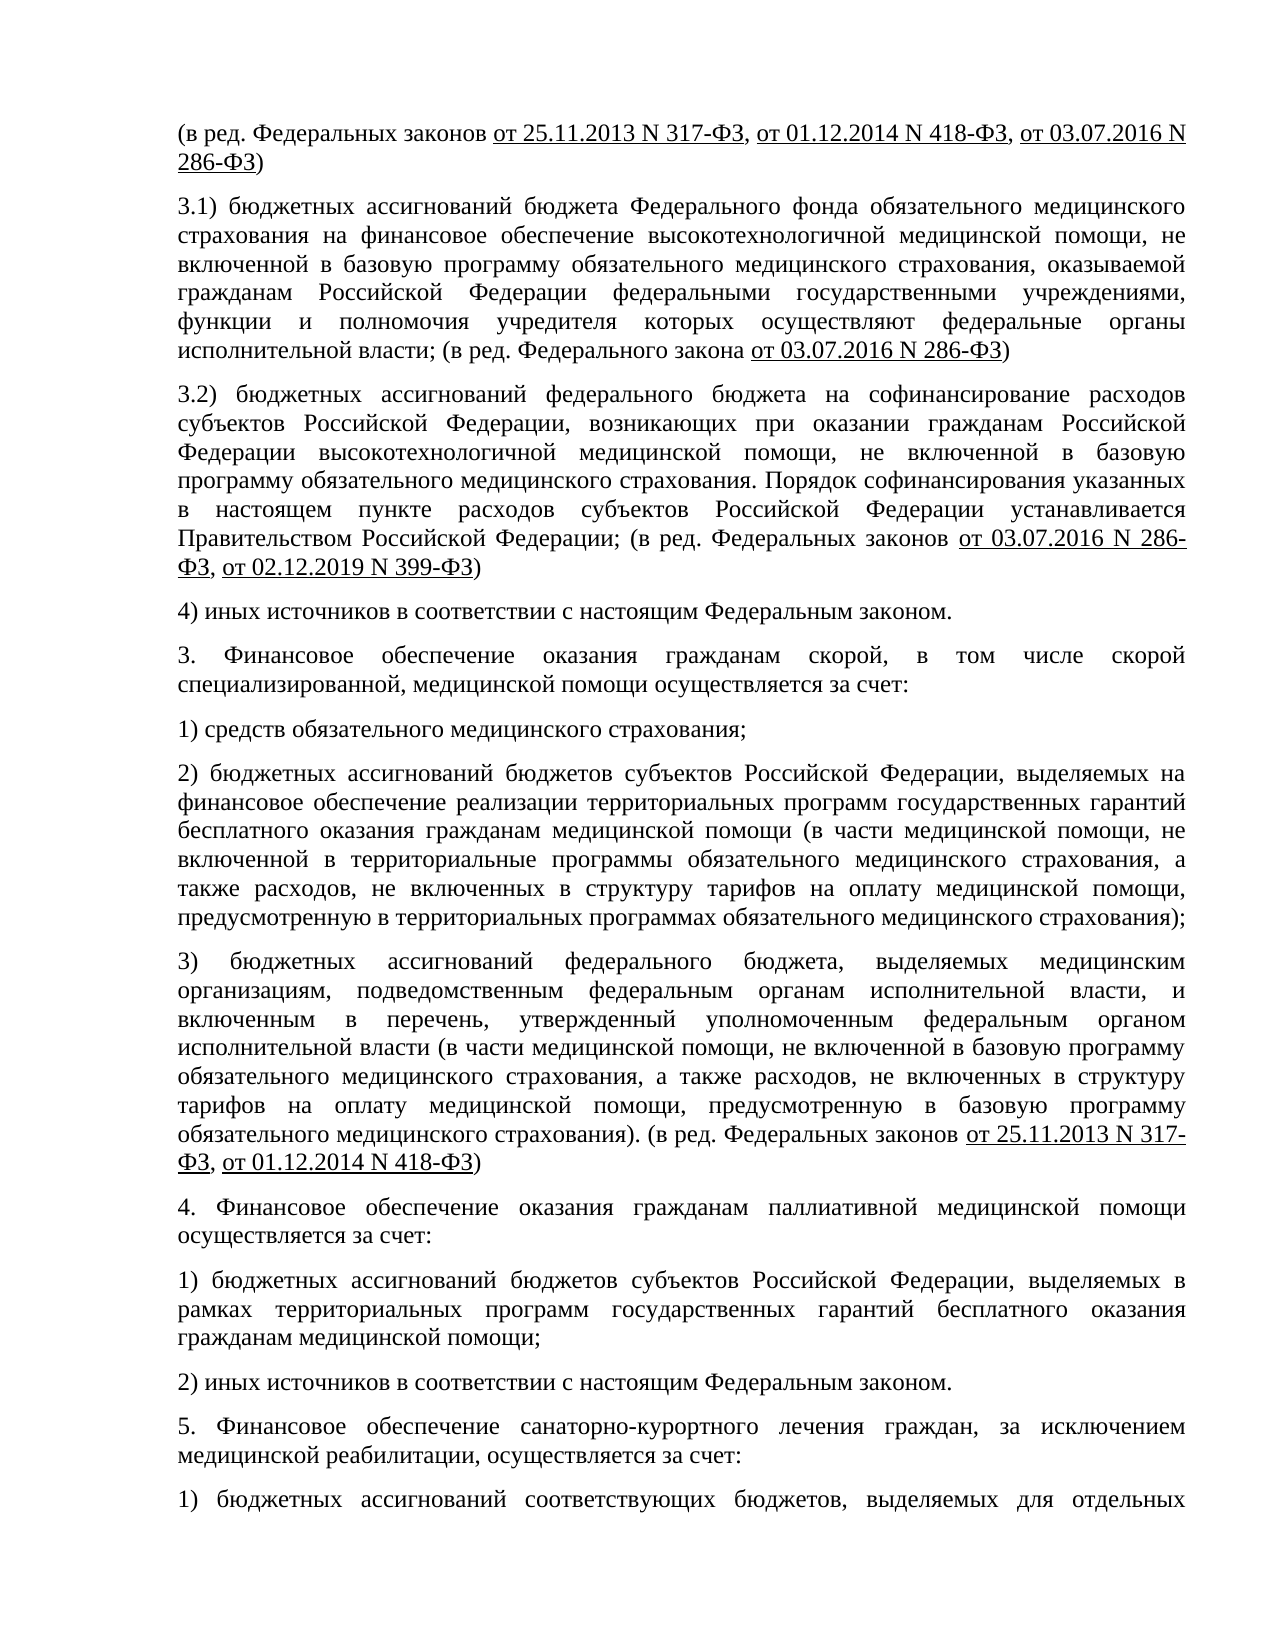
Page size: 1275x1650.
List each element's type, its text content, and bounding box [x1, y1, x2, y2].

text 1) средств обязательного медицинского страхования; [177, 714, 1186, 742]
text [177, 1484, 1186, 1513]
text 3) бюджетных ассигнований федерального бюджета, выделяемых медицинским организациям, подведомственным федеральным органам исполнительной власти, и включенным в перечень, утвержденный уполномоченным федеральным органом исполнительной власти (в части медицинской помощи, не включенной в базовую программу обязательного медицинского страхования, а также расходов, не включенных в структуру тарифов на оплату медицинской помощи, предусмотренную в базовую программу обязательного медицинского страхования). (в ред. Федеральных законов от 25.11.2013 N 317-ФЗ, от 01.12.2014 N 418-ФЗ) [177, 946, 1186, 1176]
text 3.2) бюджетных ассигнований федерального бюджета на софинансирование расходов субъектов Российской Федерации, возникающих при оказании гражданам Российской Федерации высокотехнологичной медицинской помощи, не включенной в базовую программу обязательного медицинского страхования. Порядок софинансирования указанных в настоящем пункте расходов субъектов Российской Федерации устанавливается Правительством Российской Федерации; (в ред. Федеральных законов от 03.07.2016 N 286-ФЗ, от 02.12.2019 N 399-ФЗ) [177, 379, 1186, 581]
text 4. Финансовое обеспечение оказания гражданам паллиативной медицинской помощи осуществляется за счет: [177, 1192, 1186, 1249]
text 2) бюджетных ассигнований бюджетов субъектов Российской Федерации, выделяемых на финансовое обеспечение реализации территориальных программ государственных гарантий бесплатного оказания гражданам медицинской помощи (в части медицинской помощи, не включенной в территориальные программы обязательного медицинского страхования, а также расходов, не включенных в структуру тарифов на оплату медицинской помощи, предусмотренную в территориальных программах обязательного медицинского страхования); [177, 758, 1186, 931]
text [177, 118, 1186, 176]
text 4) иных источников в соответствии с настоящим Федеральным законом. [177, 596, 1186, 625]
text 3.1) бюджетных ассигнований бюджета Федерального фонда обязательного медицинского страхования на финансовое обеспечение высокотехнологичной медицинской помощи, не включенной в базовую программу обязательного медицинского страхования, оказываемой гражданам Российской Федерации федеральными государственными учреждениями, функции и полномочия учредителя которых осуществляют федеральные органы исполнительной власти; (в ред. Федерального закона от 03.07.2016 N 286-ФЗ) [177, 191, 1186, 364]
text 2) иных источников в соответствии с настоящим Федеральным законом. [177, 1367, 1186, 1396]
text 1) бюджетных ассигнований бюджетов субъектов Российской Федерации, выделяемых в рамках территориальных программ государственных гарантий бесплатного оказания гражданам медицинской помощи; [177, 1265, 1186, 1351]
text 3. Финансовое обеспечение оказания гражданам скорой, в том числе скорой специализированной, медицинской помощи осуществляется за счет: [177, 641, 1186, 698]
text 5. Финансовое обеспечение санаторно-курортного лечения граждан, за исключением медицинской реабилитации, осуществляется за счет: [177, 1411, 1186, 1469]
